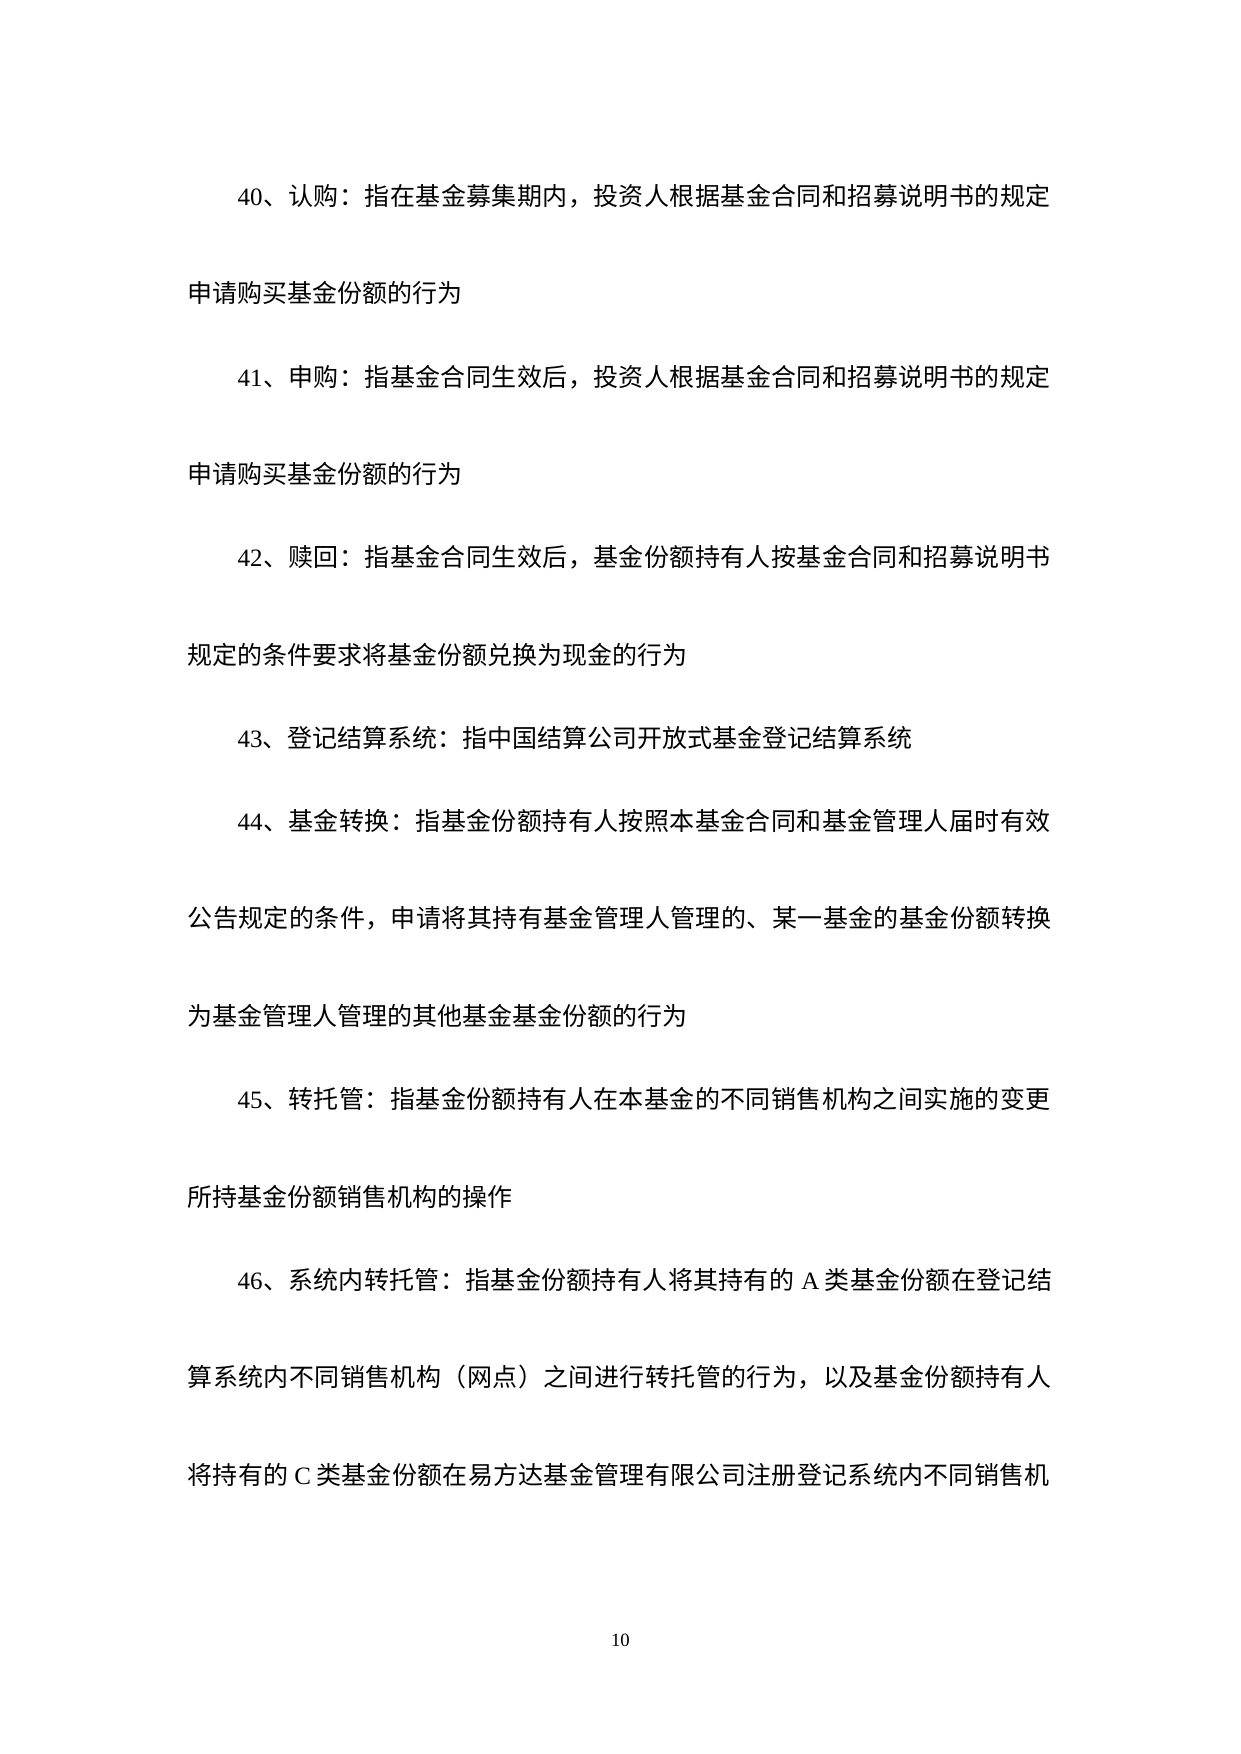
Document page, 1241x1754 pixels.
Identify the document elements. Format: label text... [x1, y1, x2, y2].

text 43、登记结算系统：指中国结算公司开放式基金登记结算系统 [187, 704, 1053, 769]
text 45、转托管：指基金份额持有人在本基金的不同销售机构之间实施的变更所持基金份额销售机构的操作 [187, 1065, 1053, 1228]
text 44、基金转换：指基金份额持有人按照本基金合同和基金管理人届时有效公告规定的条件，申请将其持有基金管理人管理的、某一基金的基金份额转换为基金管理人管理的其他基金基金份额的行为 [187, 787, 1053, 1047]
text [187, 1246, 1053, 1506]
text 42、赎回：指基金合同生效后，基金份额持有人按基金合同和招募说明书规定的条件要求将基金份额兑换为现金的行为 [187, 523, 1053, 686]
text 41、申购：指基金合同生效后，投资人根据基金合同和招募说明书的规定申请购买基金份额的行为 [187, 343, 1053, 505]
text 40、认购：指在基金募集期内，投资人根据基金合同和招募说明书的规定申请购买基金份额的行为 [187, 162, 1053, 324]
